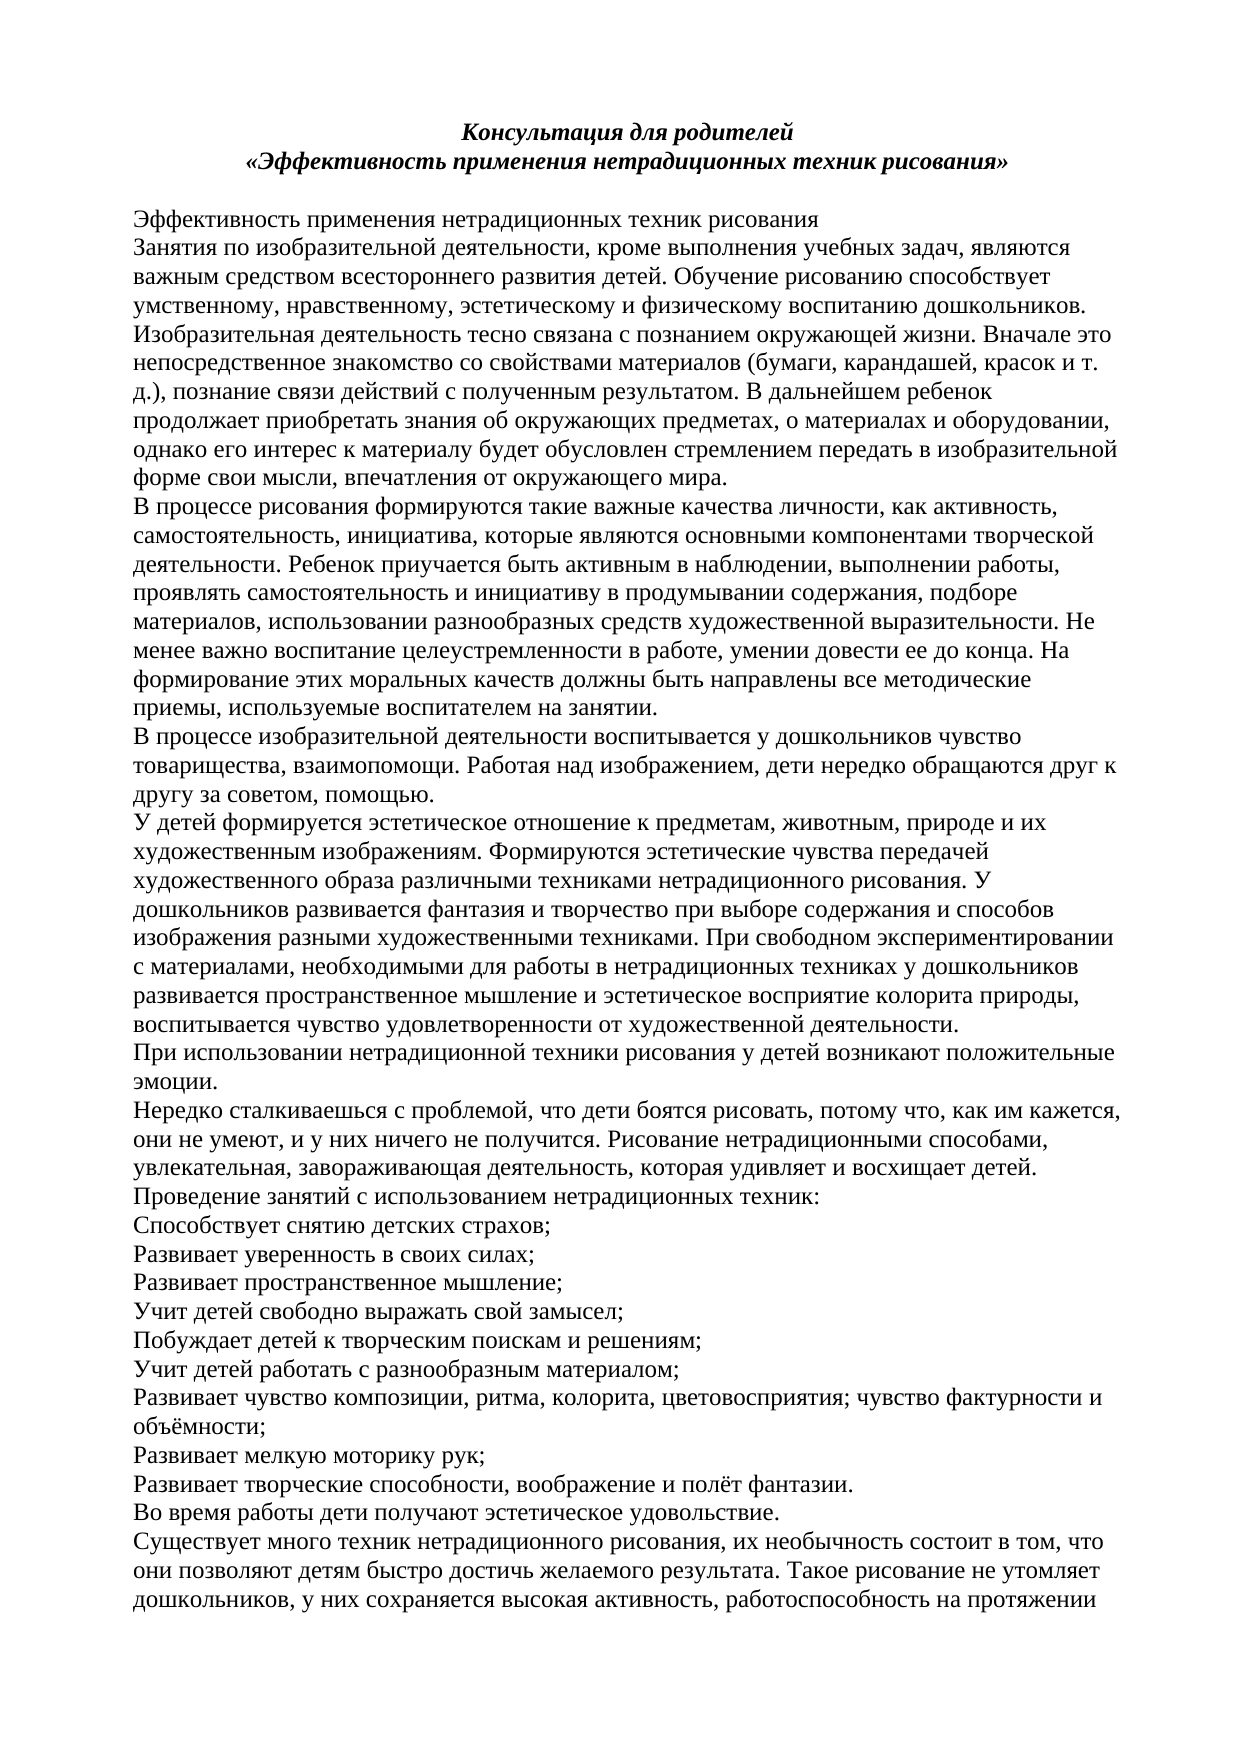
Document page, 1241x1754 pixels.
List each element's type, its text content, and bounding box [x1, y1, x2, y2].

text Эффективность применения нетрадиционных техник рисования [133, 204, 1122, 232]
text Развивает уверенность в своих силах; [133, 1239, 1122, 1267]
text Развивает мелкую моторику рук; [133, 1440, 1122, 1469]
text Консультация для родителей [133, 117, 1122, 146]
text В процессе изобразительной деятельности воспитывается у дошкольников чувство товарищества, взаимопомощи. Работая над изображением, дети нередко обращаются друг к другу за советом, помощью. [133, 721, 1122, 807]
text Способствует снятию детских страхов; [133, 1210, 1122, 1239]
text Побуждает детей к творческим поискам и решениям; [133, 1325, 1122, 1354]
text Развивает чувство композиции, ритма, колорита, цветовосприятия; чувство фактурности и объёмности; [133, 1382, 1122, 1440]
text «Эффективность применения нетрадиционных техник рисования» [133, 146, 1122, 175]
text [133, 1526, 1122, 1612]
text Изобразительная деятельность тесно связана с познанием окружающей жизни. Вначале это непосредственное знакомство со свойствами материалов (бумаги, карандашей, красок и т. д.), познание связи действий с полученным результатом. В дальнейшем ребенок продолжает приобретать знания об окружающих предметах, о материалах и оборудовании, однако его интерес к материалу будет обусловлен стремлением передать в изобразительной форме свои мысли, впечатления от окружающего мира. [133, 319, 1122, 491]
text Нередко сталкиваешься с проблемой, что дети боятся рисовать, потому что, как им кажется, они не умеют, и у них ничего не получится. Рисование нетрадиционными способами, увлекательная, завораживающая деятельность, которая удивляет и восхищает детей. Проведение занятий с использованием нетрадиционных техник: [133, 1095, 1122, 1210]
text Развивает творческие способности, воображение и полёт фантазии. [133, 1469, 1122, 1497]
text Учит детей свободно выражать свой замысел; [133, 1296, 1122, 1325]
text У детей формируется эстетическое отношение к предметам, животным, природе и их художественным изображениям. Формируются эстетические чувства передачей художественного образа различными техниками нетрадиционного рисования. У дошкольников развивается фантазия и творчество при выборе содержания и способов изображения разными художественными техниками. При свободном экспериментировании с материалами, необходимыми для работы в нетрадиционных техниках у дошкольников развивается пространственное мышление и эстетическое восприятие колорита природы, воспитывается чувство удовлетворенности от художественной деятельности. [133, 807, 1122, 1037]
text Занятия по изобразительной деятельности, кроме выполнения учебных задач, являются важным средством всестороннего развития детей. Обучение рисованию способствует умственному, нравственному, эстетическому и физическому воспитанию дошкольников. [133, 232, 1122, 319]
text В процессе рисования формируются такие важные качества личности, как активность, самостоятельность, инициатива, которые являются основными компонентами творческой деятельности. Ребенок приучается быть активным в наблюдении, выполнении работы, проявлять самостоятельность и инициативу в продумывании содержания, подборе материалов, использовании разнообразных средств художественной выразительности. Не менее важно воспитание целеустремленности в работе, умении довести ее до конца. На формирование этих моральных качеств должны быть направлены все методические приемы, используемые воспитателем на занятии. [133, 491, 1122, 721]
text При использовании нетрадиционной техники рисования у детей возникают положительные эмоции. [133, 1037, 1122, 1095]
text Во время работы дети получают эстетическое удовольствие. [133, 1497, 1122, 1526]
text Развивает пространственное мышление; [133, 1267, 1122, 1296]
text Учит детей работать с разнообразным материалом; [133, 1354, 1122, 1382]
